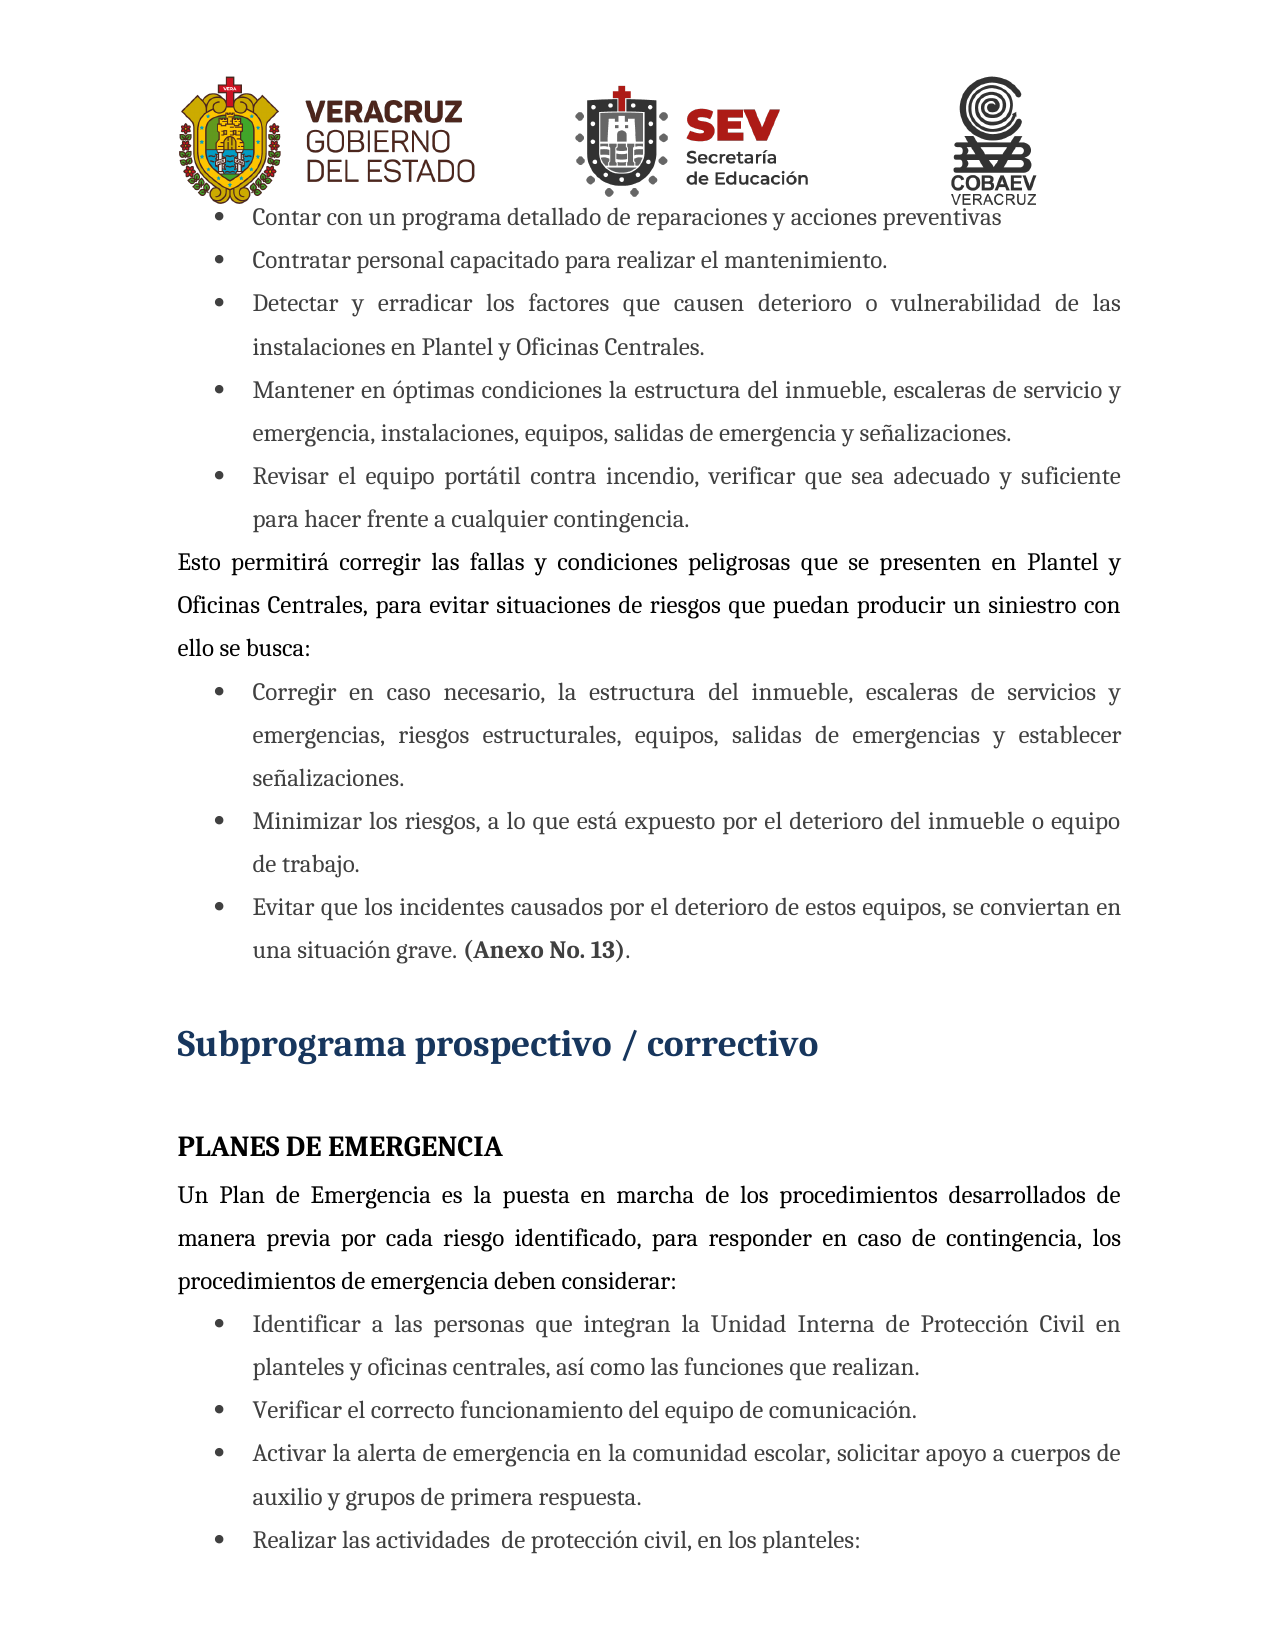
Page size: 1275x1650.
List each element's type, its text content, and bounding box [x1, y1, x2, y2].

list Minimizar los riesgos, a lo que está expuesto por el deterioro del inmueble o equipo de trabajo. [215, 807, 1122, 879]
list Activar la alerta de emergencia en la comunidad escolar, solicitar apoyo a cuerpos de auxilio y grupos de primera respuesta. [215, 1439, 1122, 1511]
text PLANES DE EMERGENCIA [177, 1130, 1122, 1164]
list Contar con un programa detallado de reparaciones y acciones preventivas [215, 203, 1122, 232]
list Corregir en caso necesario, la estructura del inmueble, escaleras de servicios y emergencias, riesgos estructurales, equipos, salidas de emergencias y establecer señalizaciones. [215, 677, 1122, 792]
text Un Plan de Emergencia es la puesta en marcha de los procedimientos desarrollados de manera previa por cada riesgo identificado, para responder en caso de contingencia, los procedimientos de emergencia deben considerar: [177, 1181, 1122, 1296]
list Evitar que los incidentes causados por el deterioro de estos equipos, se conviertan en una situación grave. (Anexo No. 13). [215, 893, 1122, 965]
list Realizar las actividades de protección civil, en los planteles: [215, 1526, 1122, 1554]
text Esto permitirá corregir las fallas y condiciones peligrosas que se presenten en Plantel y Oficinas Centrales, para evitar situaciones de riesgos que puedan producir un siniestro con ello se busca: [177, 548, 1122, 663]
list Revisar el equipo portátil contra incendio, verificar que sea adecuado y suficiente para hacer frente a cualquier contingencia. [215, 462, 1122, 534]
list Contratar personal capacitado para realizar el mantenimiento. [215, 246, 1122, 275]
list Verificar el correcto funcionamiento del equipo de comunicación. [215, 1396, 1122, 1425]
picture [177, 75, 1038, 206]
list Mantener en óptimas condiciones la estructura del inmueble, escaleras de servicio y emergencia, instalaciones, equipos, salidas de emergencia y señalizaciones. [215, 376, 1122, 447]
text Subprograma prospectivo / correctivo [177, 1022, 1122, 1066]
list Identificar a las personas que integran la Unidad Interna de Protección Civil en planteles y oficinas centrales, así como las funciones que realizan. [215, 1310, 1122, 1382]
list Detectar y erradicar los factores que causen deterioro o vulnerabilidad de las instalaciones en Plantel y Oficinas Centrales. [215, 289, 1122, 361]
